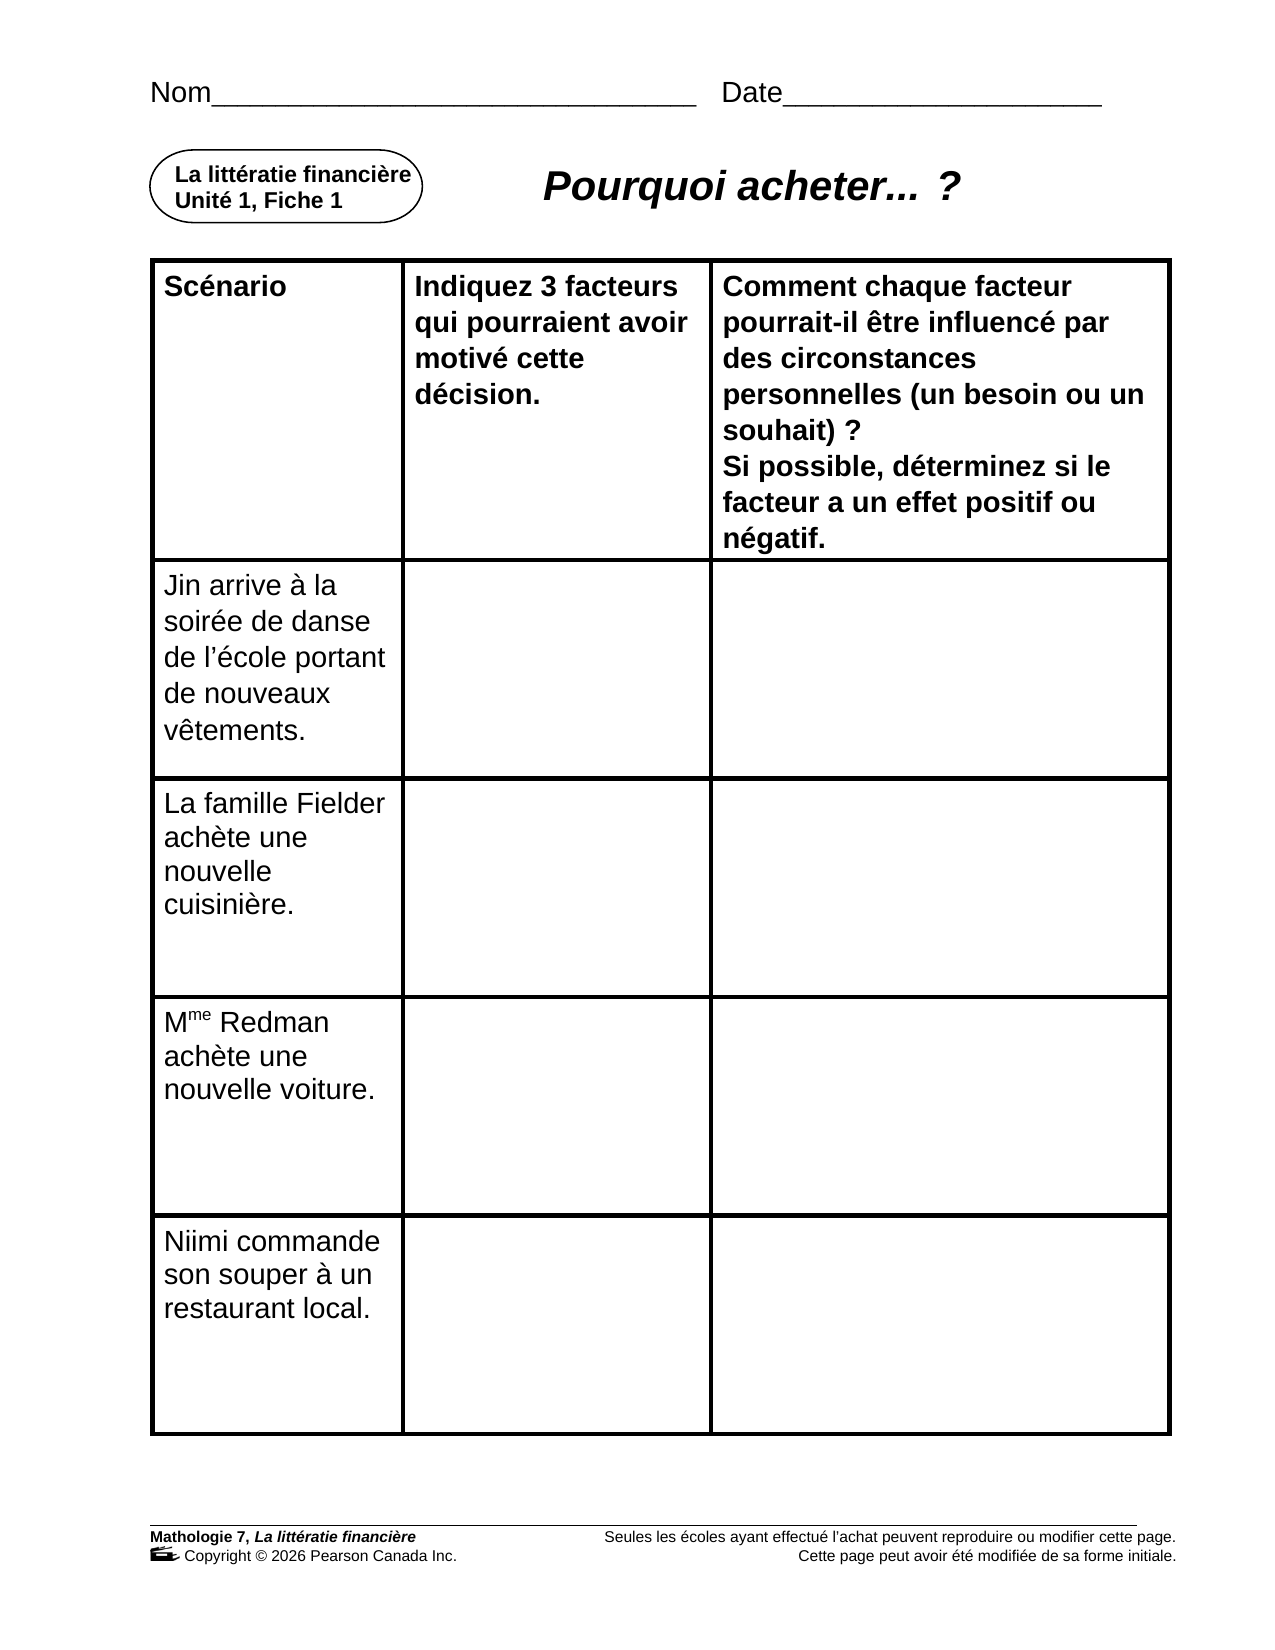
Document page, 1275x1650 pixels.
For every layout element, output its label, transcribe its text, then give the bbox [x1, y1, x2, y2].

table_header Indiquez 3 facteurs qui pourraient avoir motivé cette décision. [405, 263, 709, 557]
table_cell Jin arrive à la soirée de danse de l’école portant de nouveaux vêtements. [155, 562, 401, 776]
table_cell [405, 999, 709, 1213]
table_cell [405, 1218, 709, 1432]
table_cell [405, 562, 709, 776]
table_cell [713, 1218, 1167, 1432]
table_cell [405, 781, 709, 994]
table_cell [713, 562, 1167, 776]
table_cell Mme Redman achète une nouvelle voiture. [155, 999, 401, 1213]
table_cell La famille Fielder achète une nouvelle cuisinière. [155, 781, 401, 994]
table_cell [713, 781, 1167, 994]
table_header Scénario [155, 263, 401, 557]
table_header Comment chaque facteur pourrait-il être influencé par des circonstances personnelles (un besoin ou un souhait) ? Si possible, déterminez si le facteur a un effet positif ou négatif. [713, 263, 1167, 557]
picture [150, 1546, 180, 1561]
table_cell Niimi commande son souper à un restaurant local. [155, 1218, 401, 1432]
table_cell [713, 999, 1167, 1213]
